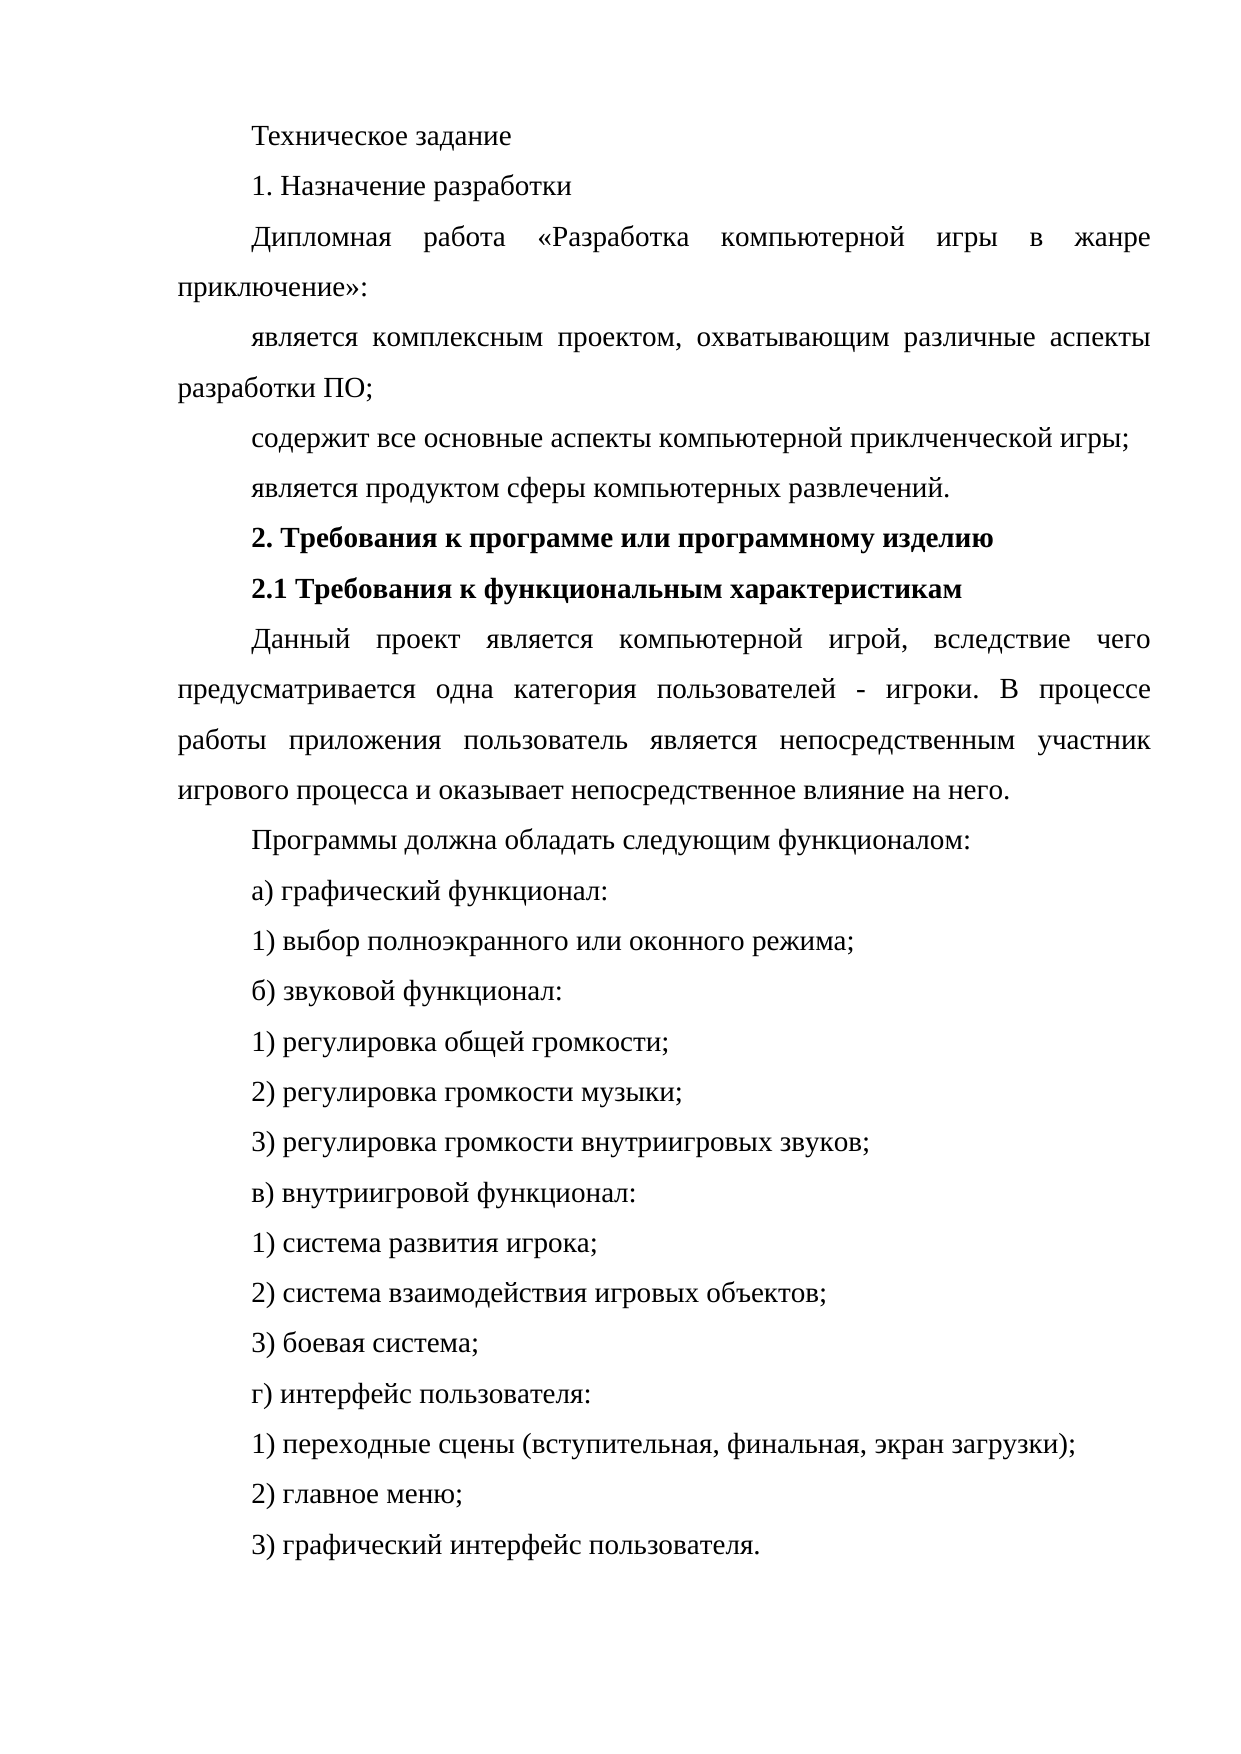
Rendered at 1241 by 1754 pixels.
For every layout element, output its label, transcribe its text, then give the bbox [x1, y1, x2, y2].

text Программы должна обладать следующим функционалом: [177, 822, 1152, 856]
text 3) регулировка громкости внутриигровых звуков; [177, 1124, 1152, 1158]
text а) графический функционал: [177, 873, 1152, 906]
text 3) боевая система; [177, 1326, 1152, 1359]
text 1) переходные сцены (вступительная, финальная, экран загрузки); [177, 1426, 1152, 1460]
text 2. Требования к программе или программному изделию [177, 521, 1152, 554]
text б) звуковой функционал: [177, 973, 1152, 1007]
text является продуктом сферы компьютерных развлечений. [177, 470, 1152, 504]
text г) интерфейс пользователя: [177, 1376, 1152, 1409]
text 2) главное меню; [177, 1477, 1152, 1510]
text 2) система взаимодействия игровых объектов; [177, 1275, 1152, 1309]
text содержит все основные аспекты компьютерной приклченческой игры; [177, 420, 1152, 453]
text 1) система развития игрока; [177, 1225, 1152, 1258]
text 1. Назначение разработки [177, 168, 1152, 202]
text 3) графический интерфейс пользователя. [177, 1527, 1152, 1560]
text 2.1 Требования к функциональным характеристикам [177, 571, 1152, 604]
text в) внутриигровой функционал: [177, 1175, 1152, 1208]
text 2) регулировка громкости музыки; [177, 1074, 1152, 1108]
text 1) выбор полноэкранного или оконного режима; [177, 923, 1152, 957]
text Техническое задание [177, 118, 1152, 152]
text является комплексным проектом, охватывающим различные аспекты разработки ПО; [177, 319, 1152, 403]
text Данный проект является компьютерной игрой, вследствие чего предусматривается одна категория пользователей - игроки. В процессе работы приложения пользователь является непосредственным участник игрового процесса и оказывает непосредственное влияние на него. [177, 621, 1152, 806]
text 1) регулировка общей громкости; [177, 1024, 1152, 1057]
text Дипломная работа «Разработка компьютерной игры в жанре приключение»: [177, 219, 1152, 303]
